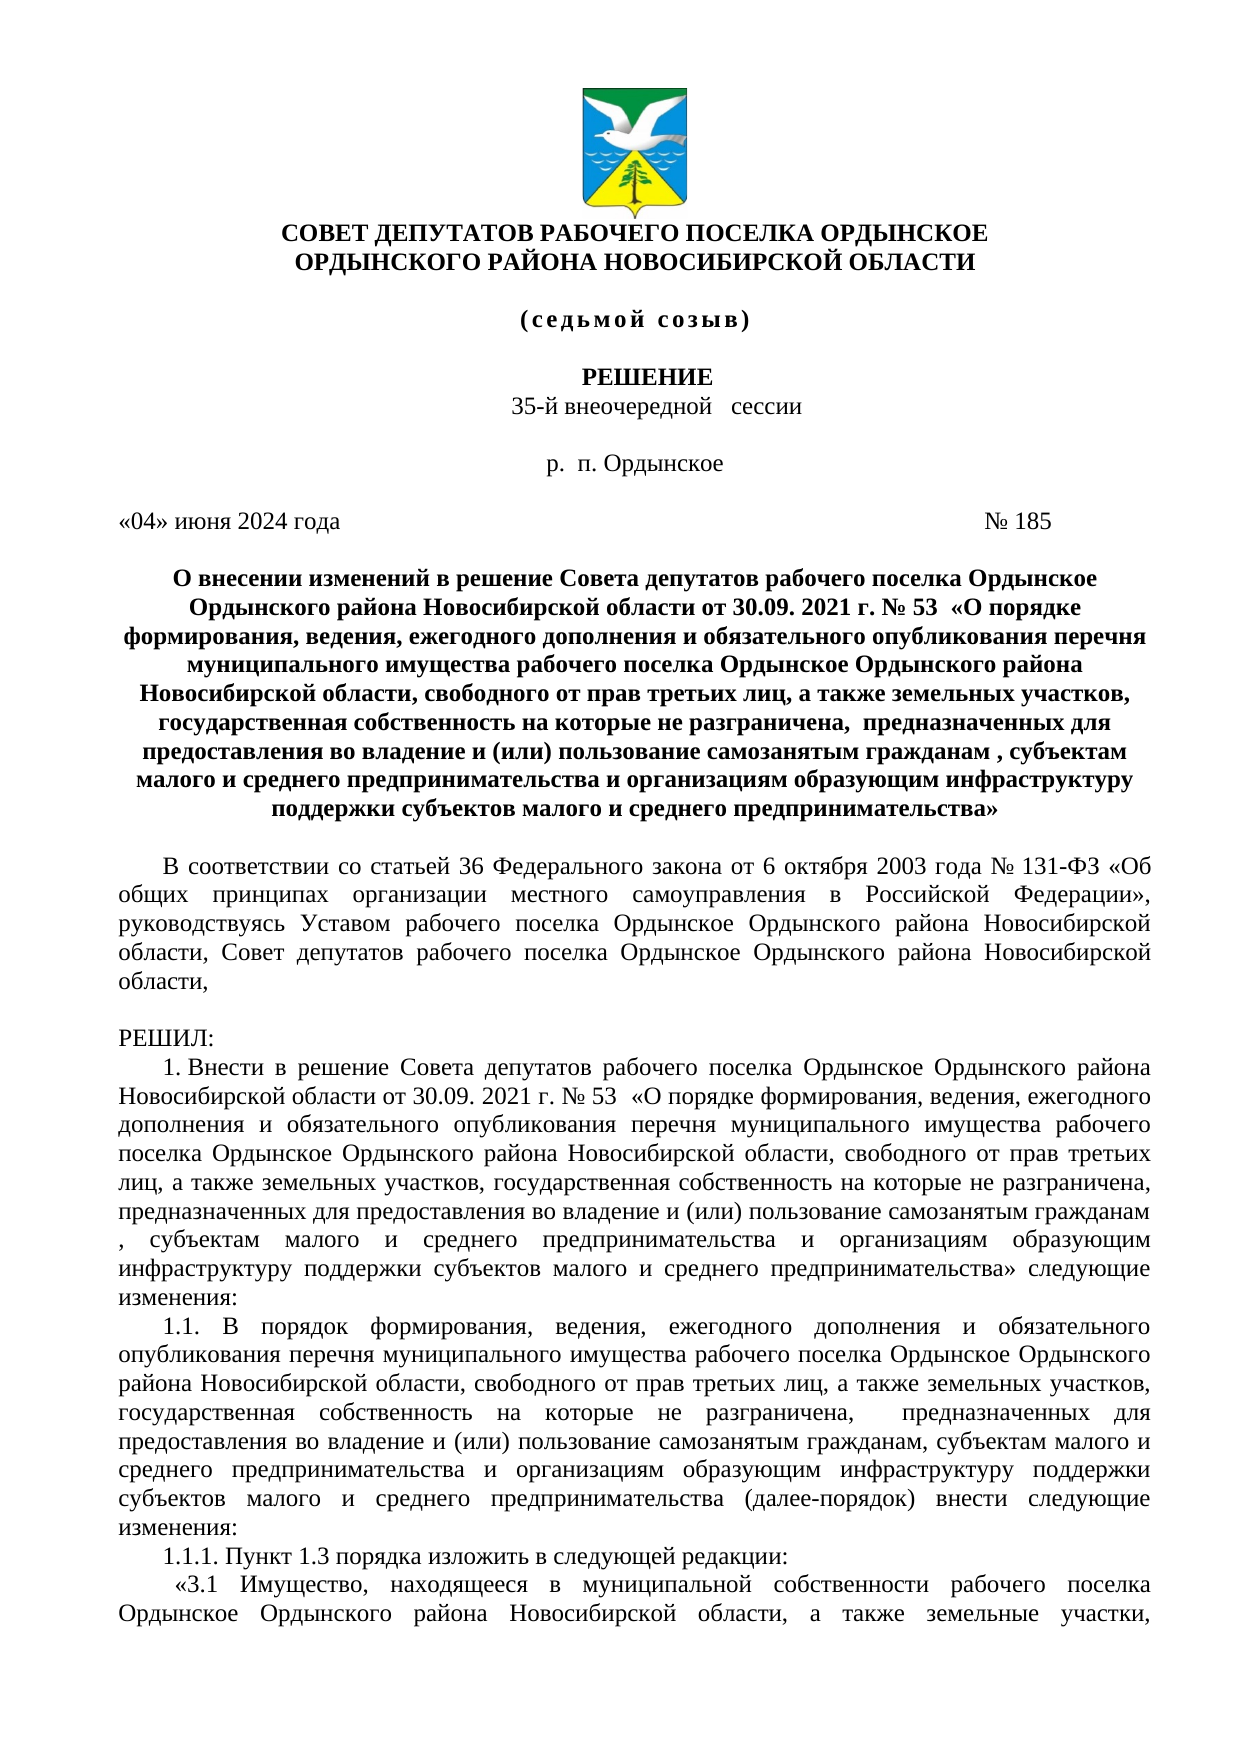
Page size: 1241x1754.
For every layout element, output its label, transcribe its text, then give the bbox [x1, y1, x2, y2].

text РЕШЕНИЕ [118, 362, 1152, 391]
text 1.1. В порядок формирования, ведения, ежегодного дополнения и обязательного опубликования перечня муниципального имущества рабочего поселка Ордынское Ордынского района Новосибирской области, свободного от прав третьих лиц, а также земельных участков, государственная собственность на которые не разграничена, предназначенных для предоставления во владение и (или) пользование самозанятым гражданам, субъектам малого и среднего предпринимательства и организациям образующим инфраструктуру поддержки субъектов малого и среднего предпринимательства (далее-порядок) внести следующие изменения: [118, 1311, 1152, 1541]
text 35-й внеочередной сессии [118, 391, 1152, 419]
text 1.1.1. Пункт 1.3 порядка изложить в следующей редакции: [118, 1541, 1152, 1569]
text 1. Внести в решение Совета депутатов рабочего поселка Ордынское Ордынского района Новосибирской области от 30.09. 2021 г. № 53 «О порядке формирования, ведения, ежегодного дополнения и обязательного опубликования перечня муниципального имущества рабочего поселка Ордынское Ордынского района Новосибирской области, свободного от прав третьих лиц, а также земельных участков, государственная собственность на которые не разграничена, предназначенных для предоставления во владение и (или) пользование самозанятым гражданам , субъектам малого и среднего предпринимательства и организациям образующим инфраструктуру поддержки субъектов малого и среднего предпринимательства» следующие изменения: [118, 1052, 1152, 1311]
subtitle СОВЕТ ДЕПУТАТОВ РАБОЧЕГО ПОСЕЛКА ОРДЫНСКОЕ [118, 218, 1152, 247]
text р. п. Ордынское [118, 448, 1152, 477]
text РЕШИЛ: [118, 1023, 1152, 1052]
text В соответствии со статьей 36 Федерального закона от 6 октября 2003 года № 131-ФЗ «Об общих принципах организации местного самоуправления в Российской Федерации», руководствуясь Уставом рабочего поселка Ордынское Ордынского района Новосибирской области, Совет депутатов рабочего поселка Ордынское Ордынского района Новосибирской области, [118, 851, 1152, 994]
text О внесении изменений в решение Совета депутатов рабочего поселка Ордынское Ордынского района Новосибирской области от 30.09. 2021 г. № 53 «О порядке формирования, ведения, ежегодного дополнения и обязательного опубликования перечня муниципального имущества рабочего поселка Ордынское Ордынского района Новосибирской области, свободного от прав третьих лиц, а также земельных участков, государственная собственность на которые не разграничена, предназначенных для предоставления во владение и (или) пользование самозанятым гражданам , субъектам малого и среднего предпринимательства и организациям образующим инфраструктуру поддержки субъектов малого и среднего предпринимательства» [118, 563, 1152, 822]
text (седьмой созыв) [118, 304, 1152, 333]
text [118, 1569, 1152, 1627]
text ОРДЫНСКОГО РАЙОНА НОВОСИБИРСКОЙ ОБЛАСТИ [118, 247, 1152, 276]
picture [582, 88, 688, 219]
text «04» июня 2024 года № 185 [118, 506, 1152, 534]
